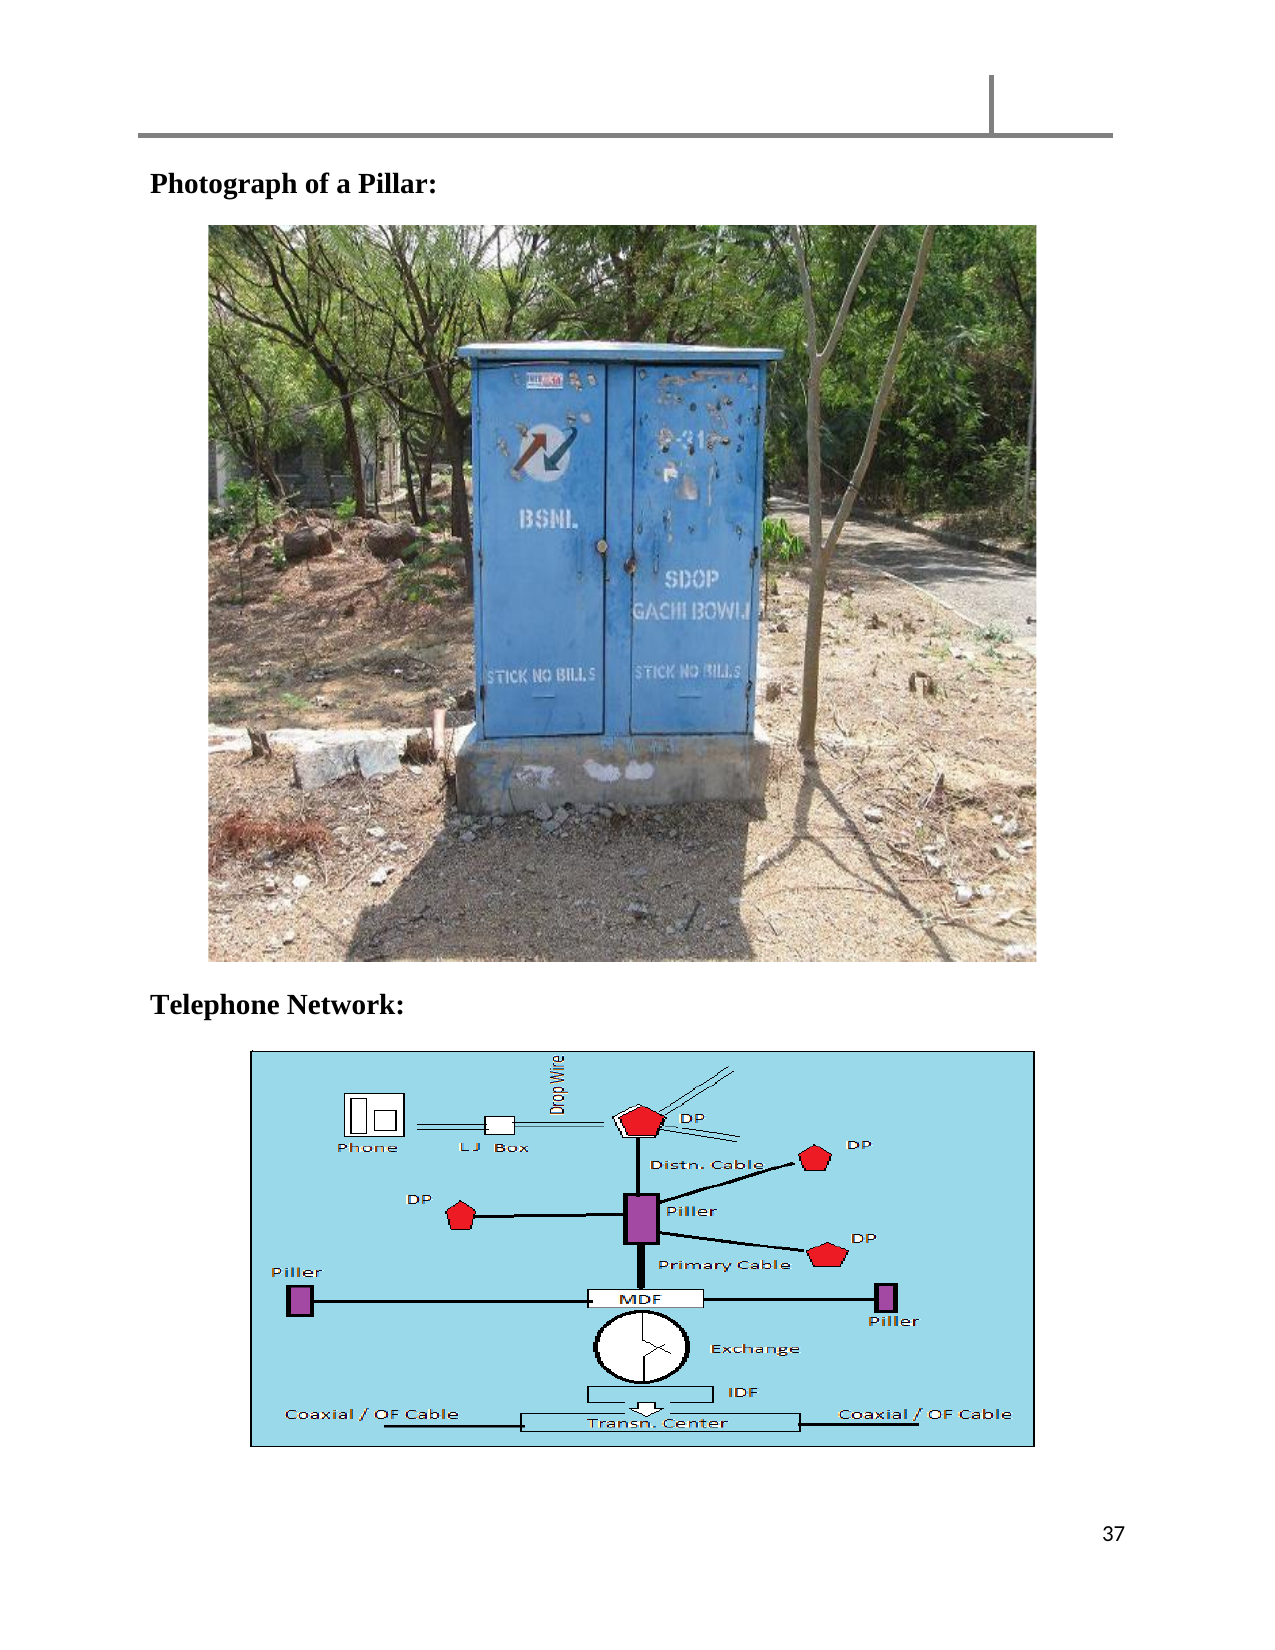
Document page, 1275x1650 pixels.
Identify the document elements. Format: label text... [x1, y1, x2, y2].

picture [208, 225, 1037, 962]
text Photograph of a Pillar: [150, 166, 1125, 199]
text Telephone Network: [150, 987, 1125, 1021]
picture [243, 1046, 1039, 1448]
